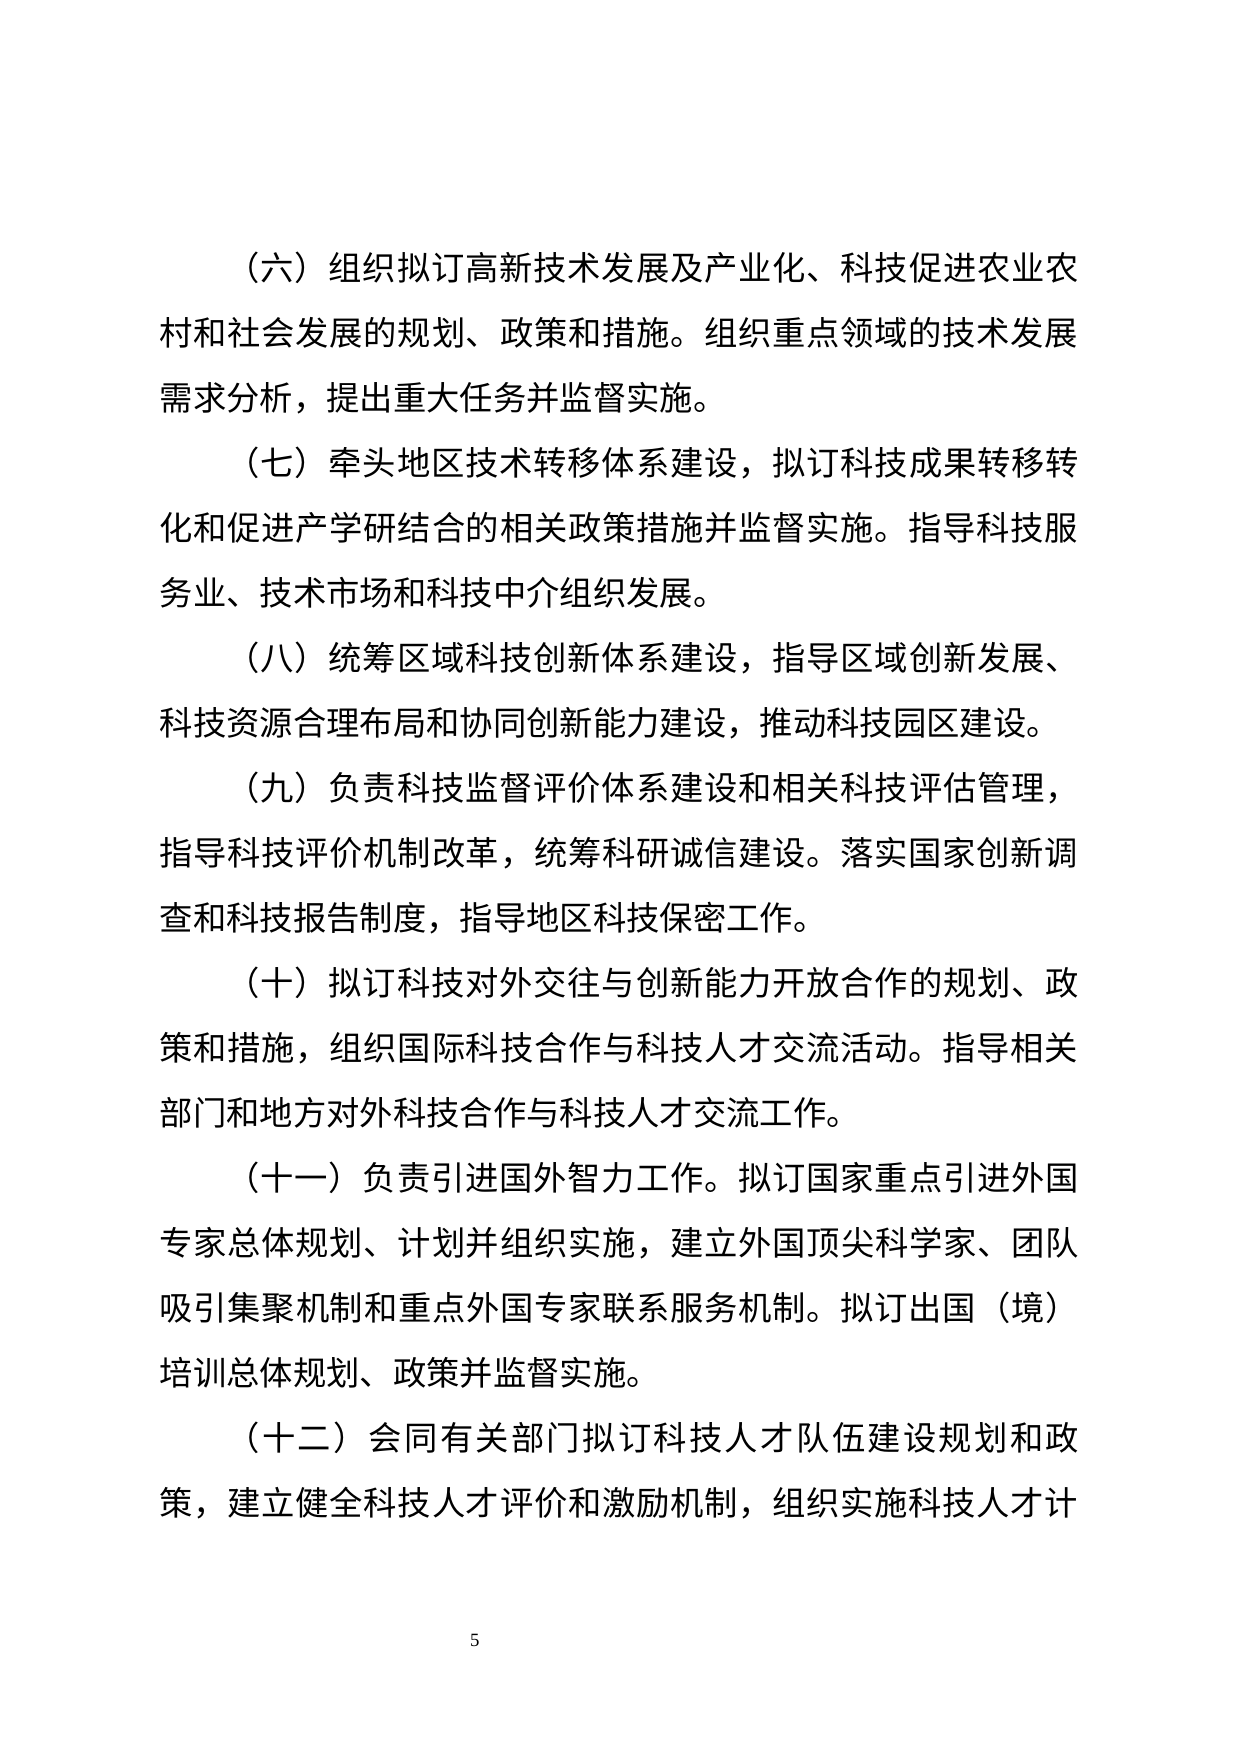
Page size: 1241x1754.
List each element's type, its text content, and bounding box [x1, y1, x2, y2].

text （十一）负责引进国外智力工作。拟订国家重点引进外国专家总体规划、计划并组织实施，建立外国顶尖科学家、团队吸引集聚机制和重点外国专家联系服务机制。拟订出国（境）培训总体规划、政策并监督实施。 [159, 1143, 1081, 1403]
text （七）牵头地区技术转移体系建设，拟订科技成果转移转化和促进产学研结合的相关政策措施并监督实施。指导科技服务业、技术市场和科技中介组织发展。 [159, 428, 1081, 623]
text （十）拟订科技对外交往与创新能力开放合作的规划、政策和措施，组织国际科技合作与科技人才交流活动。指导相关部门和地方对外科技合作与科技人才交流工作。 [159, 948, 1081, 1143]
text （九）负责科技监督评价体系建设和相关科技评估管理，指导科技评价机制改革，统筹科研诚信建设。落实国家创新调查和科技报告制度，指导地区科技保密工作。 [159, 753, 1081, 948]
text （六）组织拟订高新技术发展及产业化、科技促进农业农村和社会发展的规划、政策和措施。组织重点领域的技术发展需求分析，提出重大任务并监督实施。 [159, 233, 1081, 428]
text （八）统筹区域科技创新体系建设，指导区域创新发展、科技资源合理布局和协同创新能力建设，推动科技园区建设。 [159, 623, 1081, 753]
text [159, 1403, 1081, 1533]
